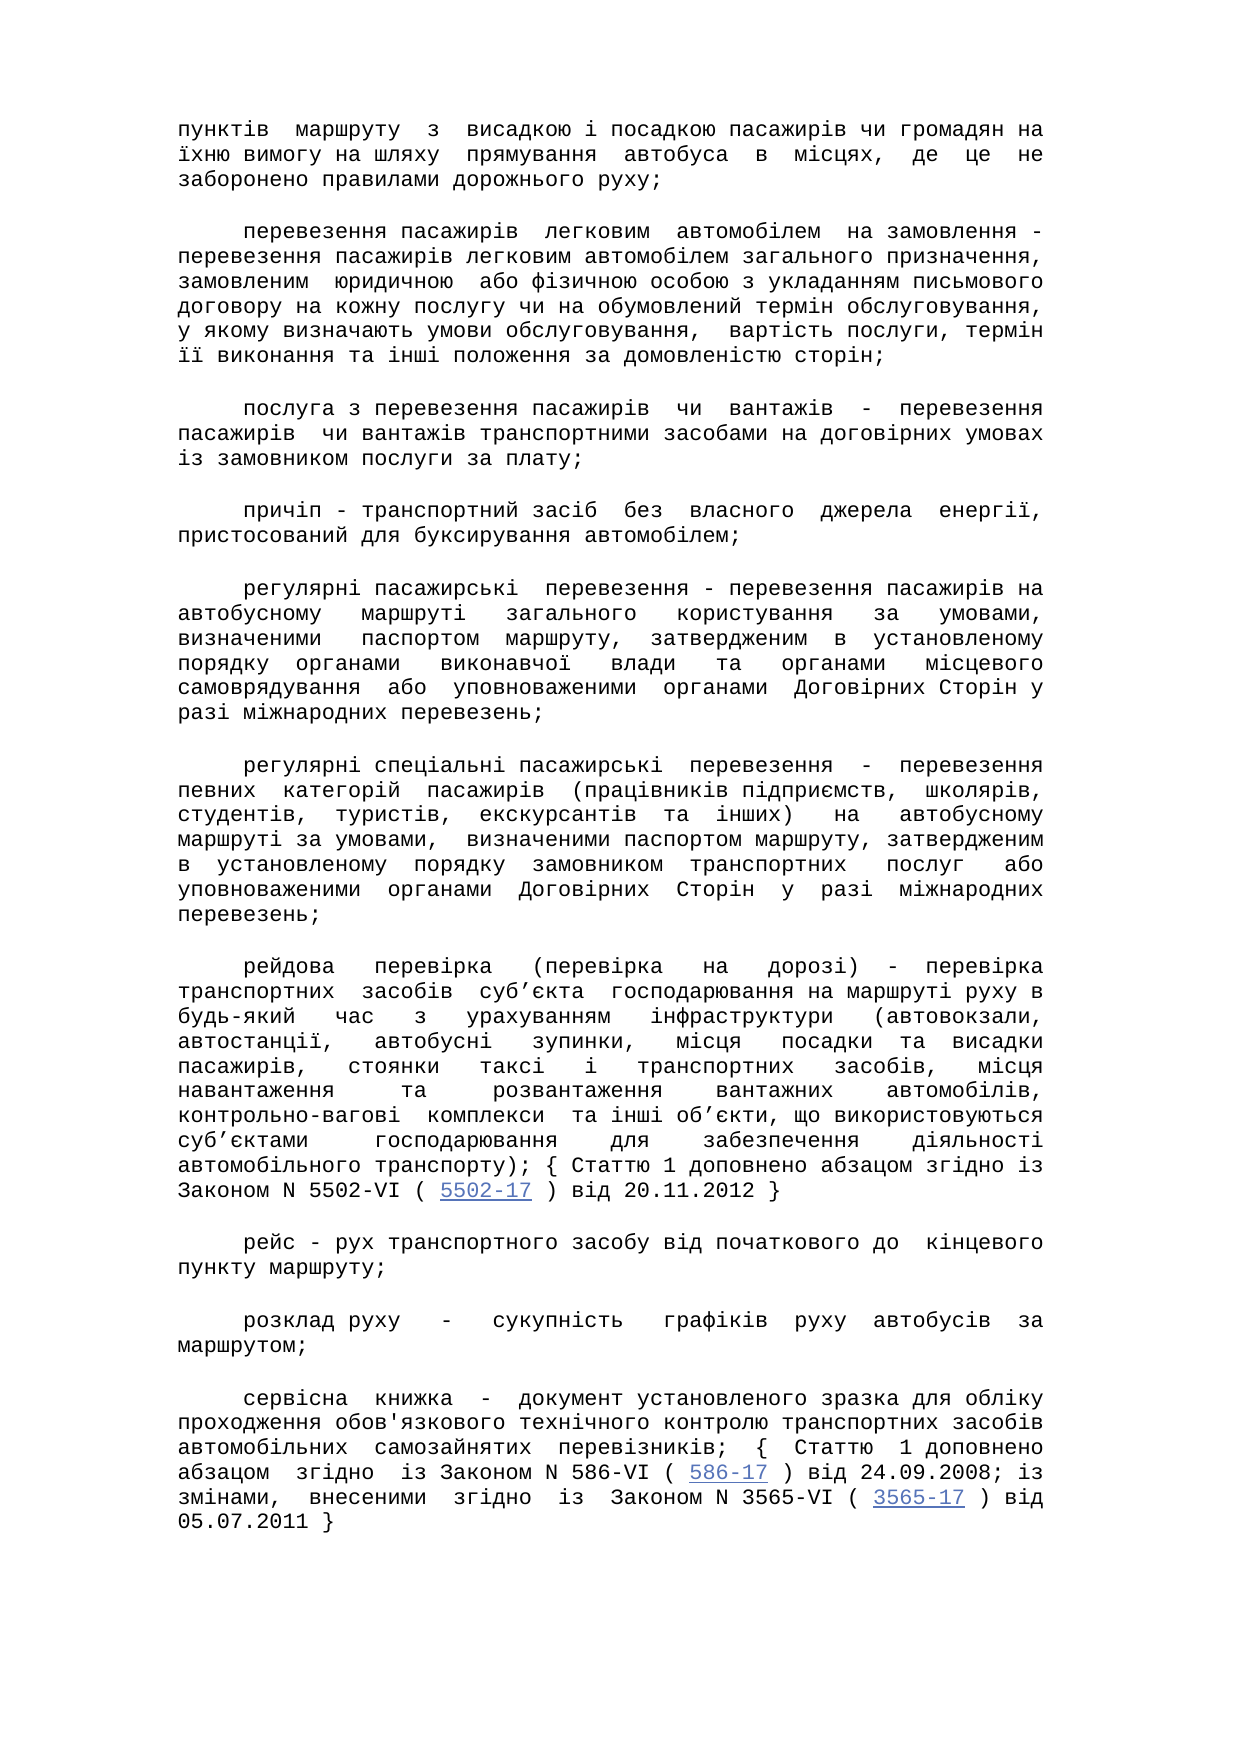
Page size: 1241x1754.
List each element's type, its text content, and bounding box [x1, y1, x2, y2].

text регулярні пасажирські перевезення - перевезення пасажирів на автобусному маршруті загального користування за умовами, визначеними паспортом маршруту, затвердженим в установленому порядку органами виконавчої влади та органами місцевого самоврядування або уповноваженими органами Договірних Сторін у разі міжнародних перевезень; [177, 577, 1152, 754]
text рейдова перевірка (перевірка на дорозі) - перевірка транспортних засобів суб’єкта господарювання на маршруті руху в будь-який час з урахуванням інфраструктури (автовокзали, автостанції, автобусні зупинки, місця посадки та висадки пасажирів, стоянки таксі і транспортних засобів, місця навантаження та розвантаження вантажних автомобілів, контрольно-вагові комплекси та інші об’єкти, що використовуються суб’єктами господарювання для забезпечення діяльності автомобільного транспорту); { Статтю 1 доповнено абзацом згідно із Законом N 5502-VI ( 5502-17 ) від 20.11.2012 } [177, 956, 1152, 1232]
text регулярні спеціальні пасажирські перевезення - перевезення певних категорій пасажирів (працівників підприємств, школярів, студентів, туристів, екскурсантів та інших) на автобусному маршруті за умовами, визначеними паспортом маршруту, затвердженим в установленому порядку замовником транспортних послуг або уповноваженими органами Договірних Сторін у разі міжнародних перевезень; [177, 754, 1152, 956]
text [177, 118, 1152, 221]
text послуга з перевезення пасажирів чи вантажів - перевезення пасажирів чи вантажів транспортними засобами на договірних умовах із замовником послуги за плату; [177, 397, 1152, 500]
text сервісна книжка - документ установленого зразка для обліку проходження обов'язкового технічного контролю транспортних засобів автомобільних самозайнятих перевізників; { Статтю 1 доповнено абзацом згідно із Законом N 586-VI ( 586-17 ) від 24.09.2008; із змінами, внесеними згідно із Законом N 3565-VI ( 3565-17 ) від 05.07.2011 } [177, 1387, 1152, 1563]
text перевезення пасажирів легковим автомобілем на замовлення - перевезення пасажирів легковим автомобілем загального призначення, замовленим юридичною або фізичною особою з укладанням письмового договору на кожну послугу чи на обумовлений термін обслуговування, у якому визначають умови обслуговування, вартість послуги, термін її виконання та інші положення за домовленістю сторін; [177, 221, 1152, 397]
text причіп - транспортний засіб без власного джерела енергії, пристосований для буксирування автомобілем; [177, 500, 1152, 577]
text рейс - рух транспортного засобу від початкового до кінцевого пункту маршруту; [177, 1232, 1152, 1309]
text розклад руху - сукупність графіків руху автобусів за маршрутом; [177, 1309, 1152, 1387]
